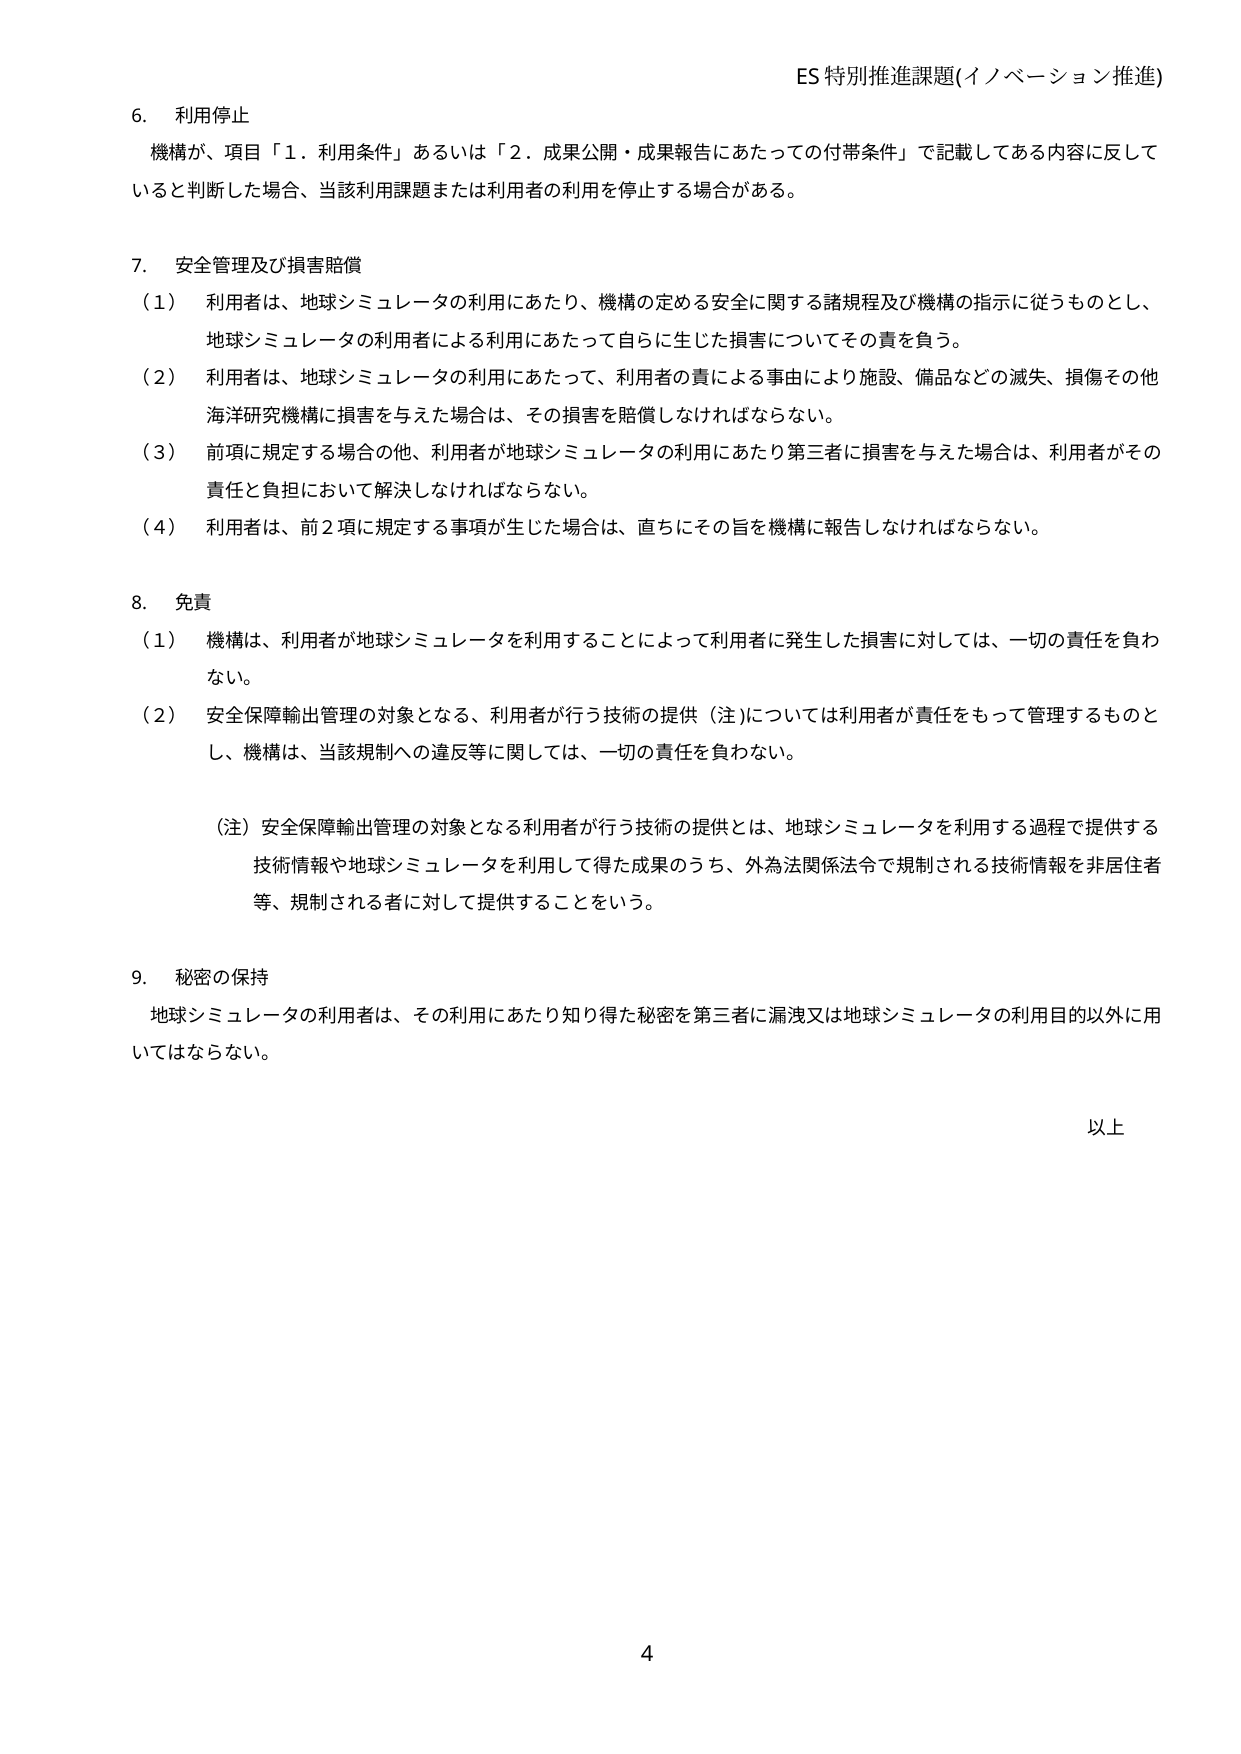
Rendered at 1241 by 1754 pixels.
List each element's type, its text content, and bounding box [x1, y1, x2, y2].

list 利用者は、前２項に規定する事項が生じた場合は、直ちにその旨を機構に報告しなければならない。 [131, 508, 1162, 545]
text 地球シミュレータの利用者は、その利用にあたり知り得た秘密を第三者に漏洩又は地球シミュレータの利用目的以外に用いてはならない。 [131, 995, 1162, 1070]
text （注）安全保障輸出管理の対象となる利用者が行う技術の提供とは、地球シミュレータを利用する過程で提供する技術情報や地球シミュレータを利用して得た成果のうち、外為法関係法令で規制される技術情報を非居住者等、規制される者に対して提供することをいう。 [205, 808, 1162, 920]
list 機構は、利用者が地球シミュレータを利用することによって利用者に発生した損害に対しては、一切の責任を負わない。 [131, 620, 1162, 695]
list 利用者は、地球シミュレータの利用にあたり、機構の定める安全に関する諸規程及び機構の指示に従うものとし、地球シミュレータの利用者による利用にあたって自らに生じた損害についてその責を負う。 [131, 283, 1162, 358]
text 機構が、項目「１．利用条件」あるいは「２．成果公開・成果報告にあたっての付帯条件」で記載してある内容に反していると判断した場合、当該利用課題または利用者の利用を停止する場合がある。 [131, 133, 1162, 208]
text 以上 [131, 1108, 1125, 1145]
list 秘密の保持 [131, 958, 1162, 995]
list 利用者は、地球シミュレータの利用にあたって、利用者の責による事由により施設、備品などの滅失、損傷その他海洋研究機構に損害を与えた場合は、その損害を賠償しなければならない。 [131, 358, 1162, 433]
list 免責 [131, 583, 1162, 620]
list 前項に規定する場合の他、利用者が地球シミュレータの利用にあたり第三者に損害を与えた場合は、利用者がその責任と負担において解決しなければならない。 [131, 433, 1162, 508]
list 安全管理及び損害賠償 [131, 245, 1162, 283]
list 利用停止 [131, 95, 1162, 133]
list 安全保障輸出管理の対象となる、利用者が行う技術の提供（注)については利用者が責任をもって管理するものとし、機構は、当該規制への違反等に関しては、一切の責任を負わない。 [131, 695, 1162, 770]
